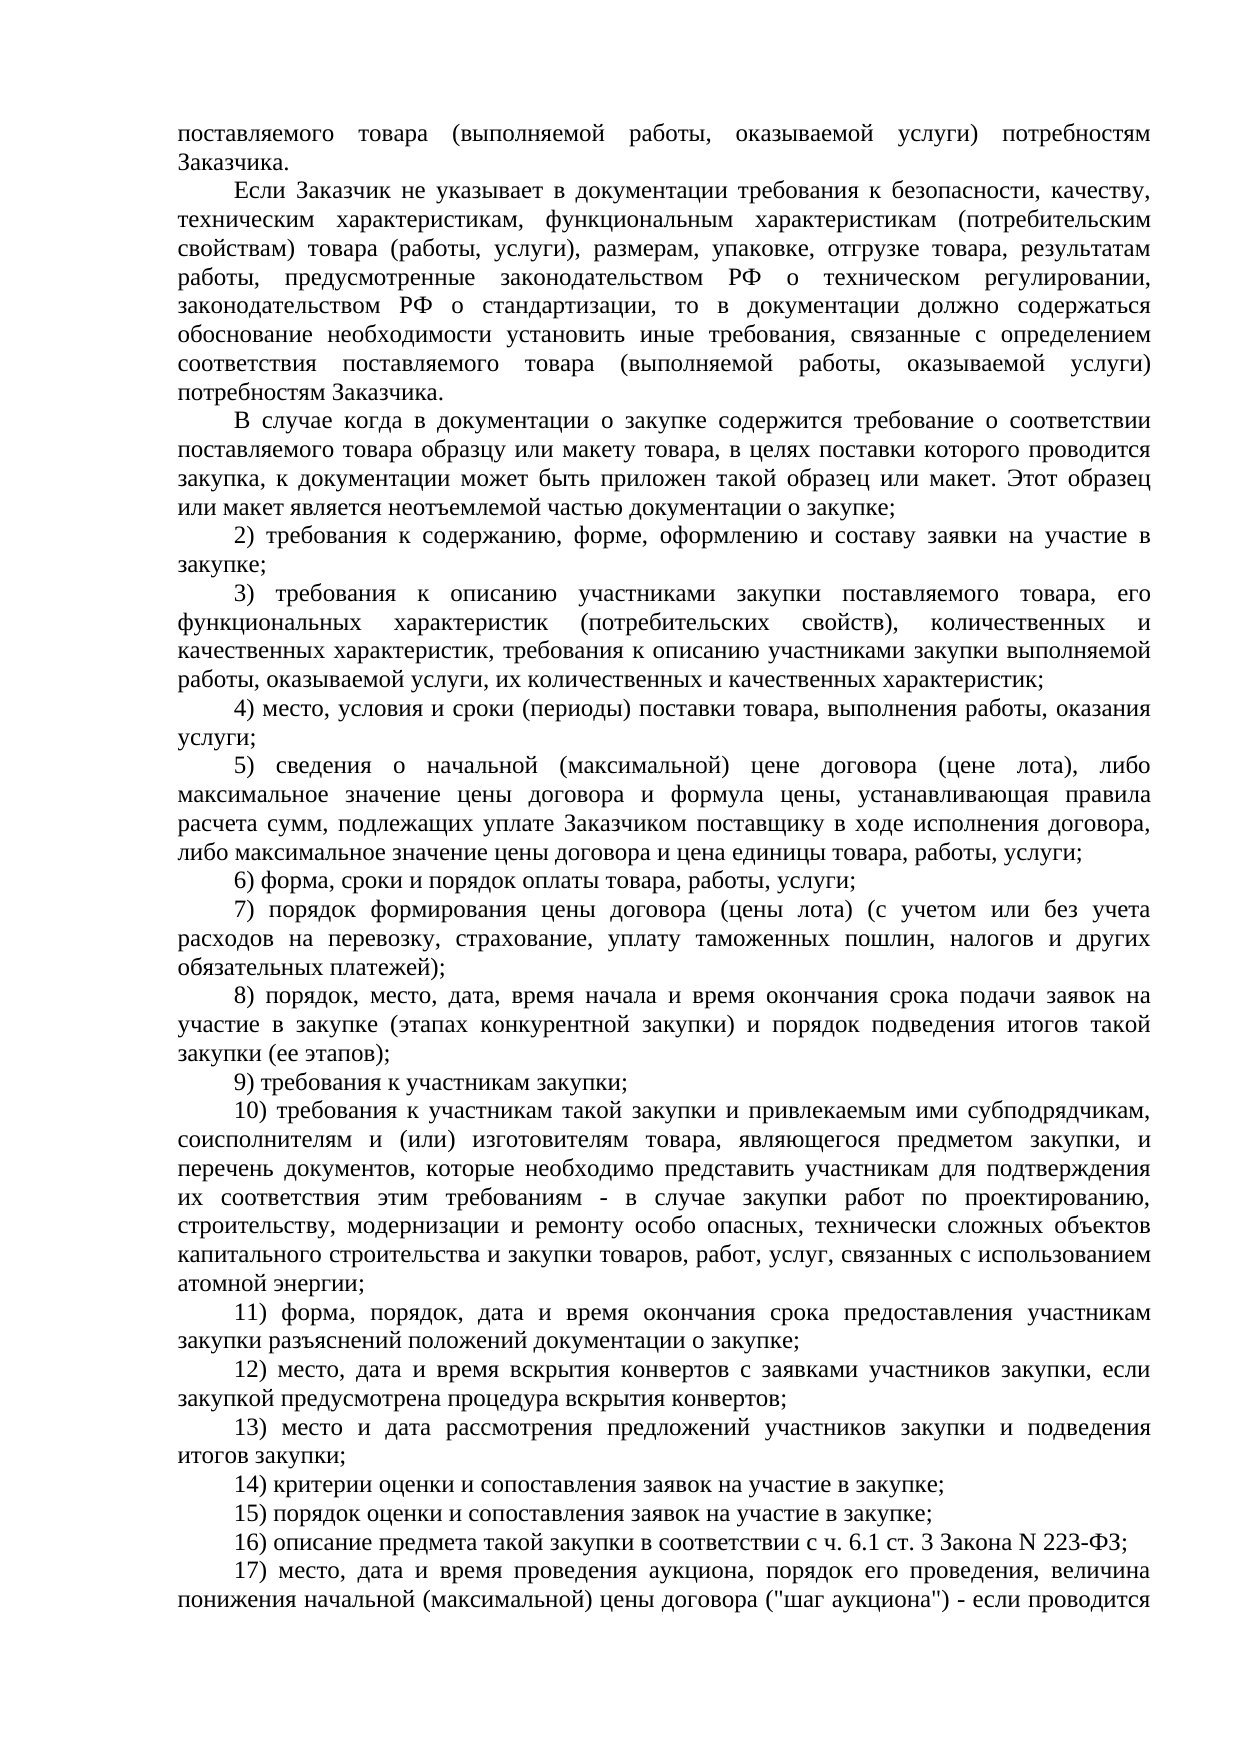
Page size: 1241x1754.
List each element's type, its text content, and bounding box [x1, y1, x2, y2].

text 14) критерии оценки и сопоставления заявок на участие в закупке; [177, 1469, 1152, 1498]
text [177, 1556, 1152, 1613]
text 13) место и дата рассмотрения предложений участников закупки и подведения итогов закупки; [177, 1412, 1152, 1469]
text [177, 118, 1152, 176]
text 5) сведения о начальной (максимальной) цене договора (цене лота), либо максимальное значение цены договора и формула цены, устанавливающая правила расчета сумм, подлежащих уплате Заказчиком поставщику в ходе исполнения договора, либо максимальное значение цены договора и цена единицы товара, работы, услуги; [177, 751, 1152, 866]
text 16) описание предмета такой закупки в соответствии с ч. 6.1 ст. 3 Закона N 223-ФЗ; [177, 1527, 1152, 1556]
text В случае когда в документации о закупке содержится требование о соответствии поставляемого товара образцу или макету товара, в целях поставки которого проводится закупка, к документации может быть приложен такой образец или макет. Этот образец или макет является неотъемлемой частью документации о закупке; [177, 406, 1152, 521]
text 4) место, условия и сроки (периоды) поставки товара, выполнения работы, оказания услуги; [177, 693, 1152, 751]
text 9) требования к участникам закупки; [177, 1067, 1152, 1096]
text 12) место, дата и время вскрытия конвертов с заявками участников закупки, если закупкой предусмотрена процедура вскрытия конвертов; [177, 1354, 1152, 1412]
text 3) требования к описанию участниками закупки поставляемого товара, его функциональных характеристик (потребительских свойств), количественных и качественных характеристик, требования к описанию участниками закупки выполняемой работы, оказываемой услуги, их количественных и качественных характеристик; [177, 578, 1152, 693]
text Если Заказчик не указывает в документации требования к безопасности, качеству, техническим характеристикам, функциональным характеристикам (потребительским свойствам) товара (работы, услуги), размерам, упаковке, отгрузке товара, результатам работы, предусмотренные законодательством РФ о техническом регулировании, законодательством РФ о стандартизации, то в документации должно содержаться обоснование необходимости установить иные требования, связанные с определением соответствия поставляемого товара (выполняемой работы, оказываемой услуги) потребностям Заказчика. [177, 176, 1152, 406]
text 8) порядок, место, дата, время начала и время окончания срока подачи заявок на участие в закупке (этапах конкурентной закупки) и порядок подведения итогов такой закупки (ее этапов); [177, 981, 1152, 1067]
text 2) требования к содержанию, форме, оформлению и составу заявки на участие в закупке; [177, 521, 1152, 578]
text 7) порядок формирования цены договора (цены лота) (с учетом или без учета расходов на перевозку, страхование, уплату таможенных пошлин, налогов и других обязательных платежей); [177, 894, 1152, 981]
text 10) требования к участникам такой закупки и привлекаемым ими субподрядчикам, соисполнителям и (или) изготовителям товара, являющегося предметом закупки, и перечень документов, которые необходимо представить участникам для подтверждения их соответствия этим требованиям - в случае закупки работ по проектированию, строительству, модернизации и ремонту особо опасных, технически сложных объектов капитального строительства и закупки товаров, работ, услуг, связанных с использованием атомной энергии; [177, 1096, 1152, 1297]
text 11) форма, порядок, дата и время окончания срока предоставления участникам закупки разъяснений положений документации о закупке; [177, 1297, 1152, 1354]
text 6) форма, сроки и порядок оплаты товара, работы, услуги; [177, 866, 1152, 894]
text 15) порядок оценки и сопоставления заявок на участие в закупке; [177, 1498, 1152, 1527]
